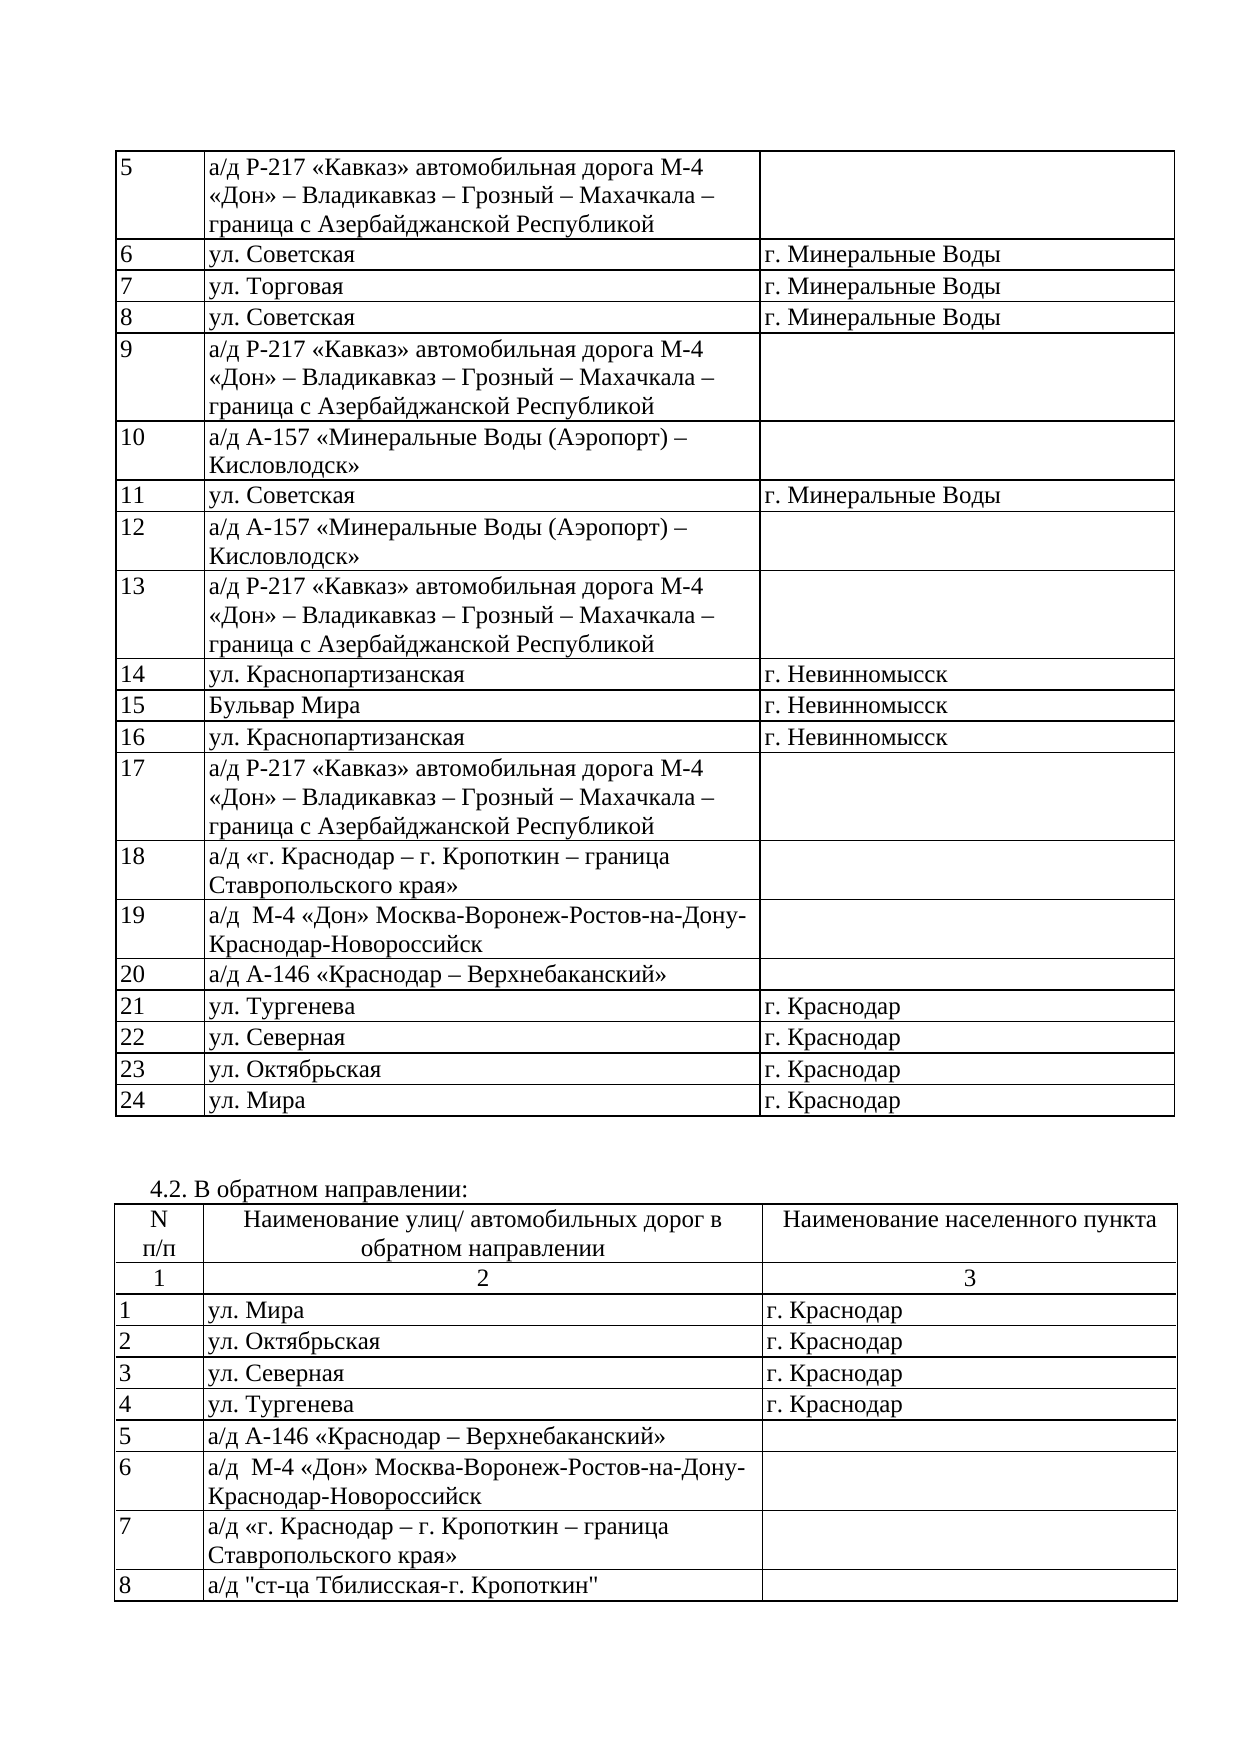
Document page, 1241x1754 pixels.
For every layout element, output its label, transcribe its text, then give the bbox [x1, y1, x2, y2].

table_cell а/д А-146 «Краснодар – Верхнебаканский» [205, 959, 759, 989]
table_cell а/д Р-217 «Кавказ» автомобильная дорога М-4 «Дон» – Владикавказ – Грозный – Махачкала – граница с Азербайджанской Республикой [205, 152, 759, 238]
table_cell [763, 1419, 1177, 1451]
table_cell а/д Р-217 «Кавказ» автомобильная дорога М-4 «Дон» – Владикавказ – Грозный – Махачкала – граница с Азербайджанской Республикой [205, 334, 759, 420]
table_cell 3 [115, 1357, 203, 1388]
table_cell ул. Тургенева [205, 991, 759, 1021]
table_cell ул. Советская [205, 481, 759, 511]
table_cell г. Краснодар [761, 1085, 1174, 1115]
table_cell 22 [117, 1022, 204, 1052]
table_cell г. Краснодар [763, 1388, 1177, 1419]
table_cell г. Минеральные Воды [761, 302, 1174, 332]
table_cell 6 [115, 1452, 203, 1510]
table_cell г. Минеральные Воды [761, 240, 1174, 269]
table_cell а/д Р-217 «Кавказ» автомобильная дорога М-4 «Дон» – Владикавказ – Грозный – Махачкала – граница с Азербайджанской Республикой [205, 753, 759, 839]
table_cell [761, 422, 1174, 479]
table_cell 12 [117, 512, 204, 569]
table_cell 13 [117, 571, 204, 657]
table_header Наименование улиц/ автомобильных дорог в обратном направлении [204, 1205, 762, 1262]
table_cell [761, 959, 1174, 989]
table_cell 16 [117, 722, 204, 752]
table_cell г. Краснодар [761, 1022, 1174, 1052]
table_cell ул. Тургенева [204, 1389, 762, 1419]
table_cell а/д А-157 «Минеральные Воды (Аэропорт) – Кисловлодск» [205, 512, 759, 569]
table_cell [761, 571, 1174, 657]
table_cell [763, 1569, 1177, 1600]
table_cell а/д М-4 «Дон» Москва-Воронеж-Ростов-на-Дону-Краснодар-Новороссийск [204, 1452, 762, 1510]
table_cell 19 [117, 900, 204, 958]
table_cell 7 [117, 271, 204, 301]
text 4.2. В обратном направлении: [150, 1174, 1090, 1203]
table_cell [761, 152, 1174, 238]
table_cell [761, 900, 1174, 958]
table_cell ул. Северная [205, 1022, 759, 1052]
table_cell 2 [115, 1326, 203, 1356]
table_cell ул. Советская [205, 302, 759, 332]
table_cell ул. Торговая [205, 271, 759, 301]
table_cell 10 [117, 422, 204, 479]
table_cell 2 [204, 1263, 762, 1293]
table_cell [761, 512, 1174, 569]
table_cell а/д Р-217 «Кавказ» автомобильная дорога М-4 «Дон» – Владикавказ – Грозный – Махачкала – граница с Азербайджанской Республикой [205, 571, 759, 657]
table_cell г. Минеральные Воды [761, 481, 1174, 511]
table_cell 1 [115, 1294, 203, 1325]
table_cell [763, 1451, 1177, 1510]
table_cell 5 [117, 152, 204, 238]
table_cell ул. Мира [204, 1295, 762, 1325]
table_cell ул. Северная [204, 1358, 762, 1388]
table_cell а/д "ст-ца Тбилисская-г. Кропоткин" [204, 1570, 762, 1600]
table_cell а/д А-157 «Минеральные Воды (Аэропорт) – Кисловлодск» [205, 422, 759, 479]
table_cell 6 [117, 240, 204, 269]
table_cell [761, 841, 1174, 899]
table_cell 15 [117, 691, 204, 720]
table_cell г. Невинномысск [761, 691, 1174, 720]
table_cell ул. Краснопартизанская [205, 722, 759, 752]
table_cell г. Минеральные Воды [761, 271, 1174, 301]
table_cell 3 [763, 1262, 1177, 1293]
table_cell а/д М-4 «Дон» Москва-Воронеж-Ростов-на-Дону-Краснодар-Новороссийск [205, 900, 759, 958]
table_cell 8 [115, 1570, 203, 1600]
table_cell ул. Октябрьская [205, 1054, 759, 1083]
table_cell [761, 334, 1174, 420]
table_cell г. Краснодар [763, 1293, 1177, 1325]
table_cell 23 [117, 1054, 204, 1083]
table_cell 8 [117, 302, 204, 332]
table_cell 5 [115, 1420, 203, 1451]
table_cell 20 [117, 959, 204, 989]
table_cell 11 [117, 481, 204, 511]
table_cell ул. Мира [205, 1085, 759, 1115]
table_cell Бульвар Мира [205, 691, 759, 720]
table_cell а/д «г. Краснодар – г. Кропоткин – граница Ставропольского края» [204, 1511, 762, 1569]
table_cell а/д А-146 «Краснодар – Верхнебаканский» [204, 1421, 762, 1451]
table_cell [763, 1510, 1177, 1569]
table_cell ул. Советская [205, 240, 759, 269]
table_header Наименование населенного пункта [763, 1205, 1177, 1262]
table_cell 18 [117, 841, 204, 899]
table_cell ул. Октябрьская [204, 1326, 762, 1356]
table_cell г. Краснодар [761, 1054, 1174, 1083]
table_cell 7 [115, 1511, 203, 1569]
table_cell г. Краснодар [763, 1356, 1177, 1388]
table_cell 21 [117, 991, 204, 1021]
table_cell г. Невинномысск [761, 722, 1174, 752]
table_header N п/п [115, 1205, 203, 1262]
table_cell ул. Краснопартизанская [205, 659, 759, 689]
table_cell 14 [117, 659, 204, 689]
table_cell 24 [117, 1085, 204, 1115]
table_cell 4 [115, 1389, 203, 1419]
table_cell г. Краснодар [763, 1325, 1177, 1356]
table_cell [761, 753, 1174, 839]
table_cell г. Краснодар [761, 991, 1174, 1021]
table_cell а/д «г. Краснодар – г. Кропоткин – граница Ставропольского края» [205, 841, 759, 899]
table_cell 9 [117, 334, 204, 420]
table_cell 17 [117, 753, 204, 839]
table_cell 1 [115, 1263, 203, 1293]
table_cell г. Невинномысск [761, 659, 1174, 689]
